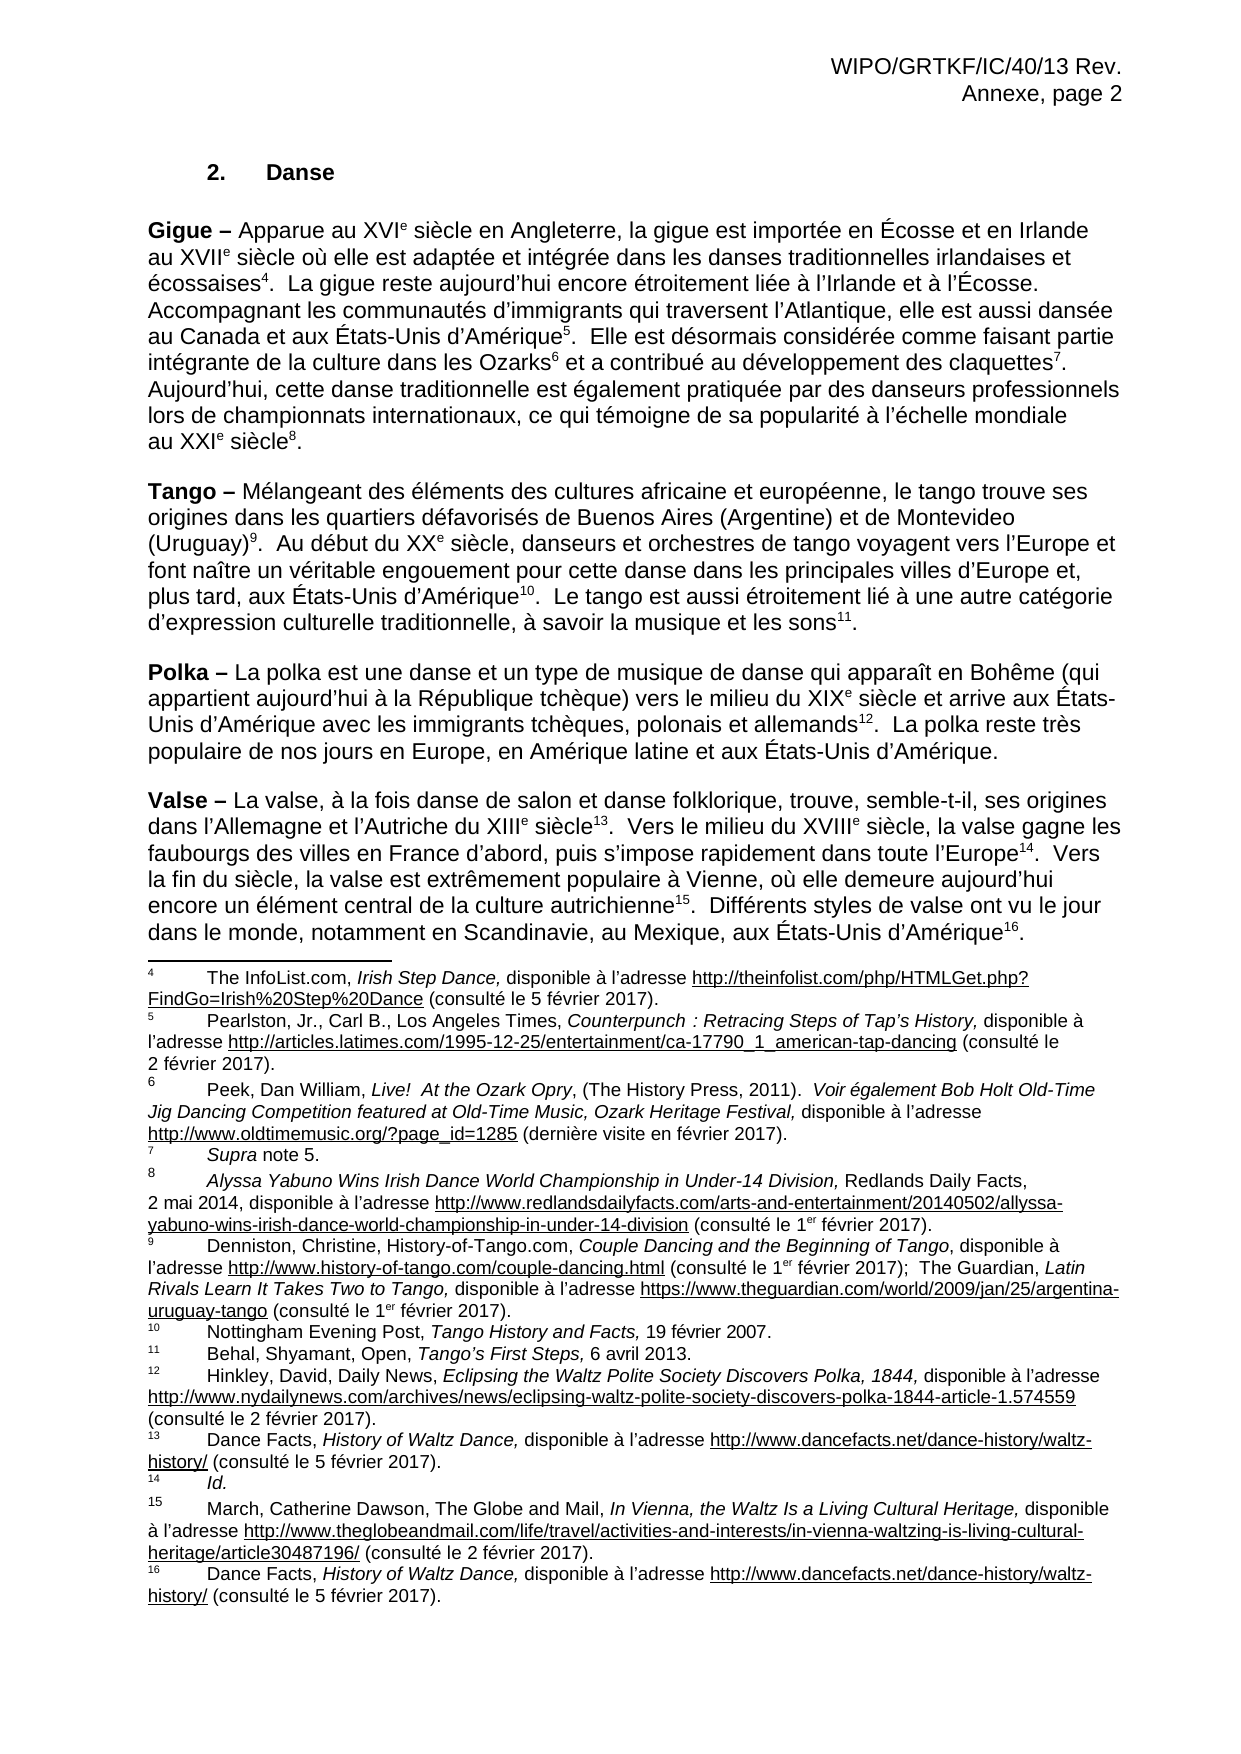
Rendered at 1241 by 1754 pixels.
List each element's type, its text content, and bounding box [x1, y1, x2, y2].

list Polka – La polka est une danse et un type de musique de danse qui apparaît en Bohême (qui appartient aujourd’hui à la République tchèque) vers le milieu du XIXe siècle et arrive aux États-Unis d’Amérique avec les immigrants tchèques, polonais et allemands. La polka reste très populaire de nos jours en Europe, en Amérique latine et aux États-Unis d’Amérique. [148, 659, 1122, 764]
subtitle 2. Danse [207, 158, 1122, 185]
list Valse – La valse, à la fois danse de salon et danse folklorique, trouve, semble-t-il, ses origines dans l’Allemagne et l’Autriche du XIIIe siècle. Vers le milieu du XVIIIe siècle, la valse gagne les faubourgs des villes en France d’abord, puis s’impose rapidement dans toute l’Europe. Vers la fin du siècle, la valse est extrêmement populaire à Vienne, où elle demeure aujourd’hui encore un élément central de la culture autrichienne. Différents styles de valse ont vu le jour dans le monde, notamment en Scandinavie, au Mexique, aux États-Unis d’Amérique. [148, 787, 1122, 945]
list Gigue – Apparue au XVIe siècle en Angleterre, la gigue est importée en Écosse et en Irlande au XVIIe siècle où elle est adaptée et intégrée dans les danses traditionnelles irlandaises et écossaises. La gigue reste aujourd’hui encore étroitement liée à l’Irlande et à l’Écosse. Accompagnant les communautés d’immigrants qui traversent l’Atlantique, elle est aussi dansée au Canada et aux États-Unis d’Amérique. Elle est désormais considérée comme faisant partie intégrante de la culture dans les Ozarks et a contribué au développement des claquettes. Aujourd’hui, cette danse traditionnelle est également pratiquée par des danseurs professionnels lors de championnats internationaux, ce qui témoigne de sa popularité à l’échelle mondiale au XXIe siècle. [148, 217, 1122, 455]
list Tango – Mélangeant des éléments des cultures africaine et européenne, le tango trouve ses origines dans les quartiers défavorisés de Buenos Aires (Argentine) et de Montevideo (Uruguay). Au début du XXe siècle, danseurs et orchestres de tango voyagent vers l’Europe et font naître un véritable engouement pour cette danse dans les principales villes d’Europe et, plus tard, aux États-Unis d’Amérique. Le tango est aussi étroitement lié à une autre catégorie d’expression culturelle traditionnelle, à savoir la musique et les sons. [148, 478, 1122, 636]
